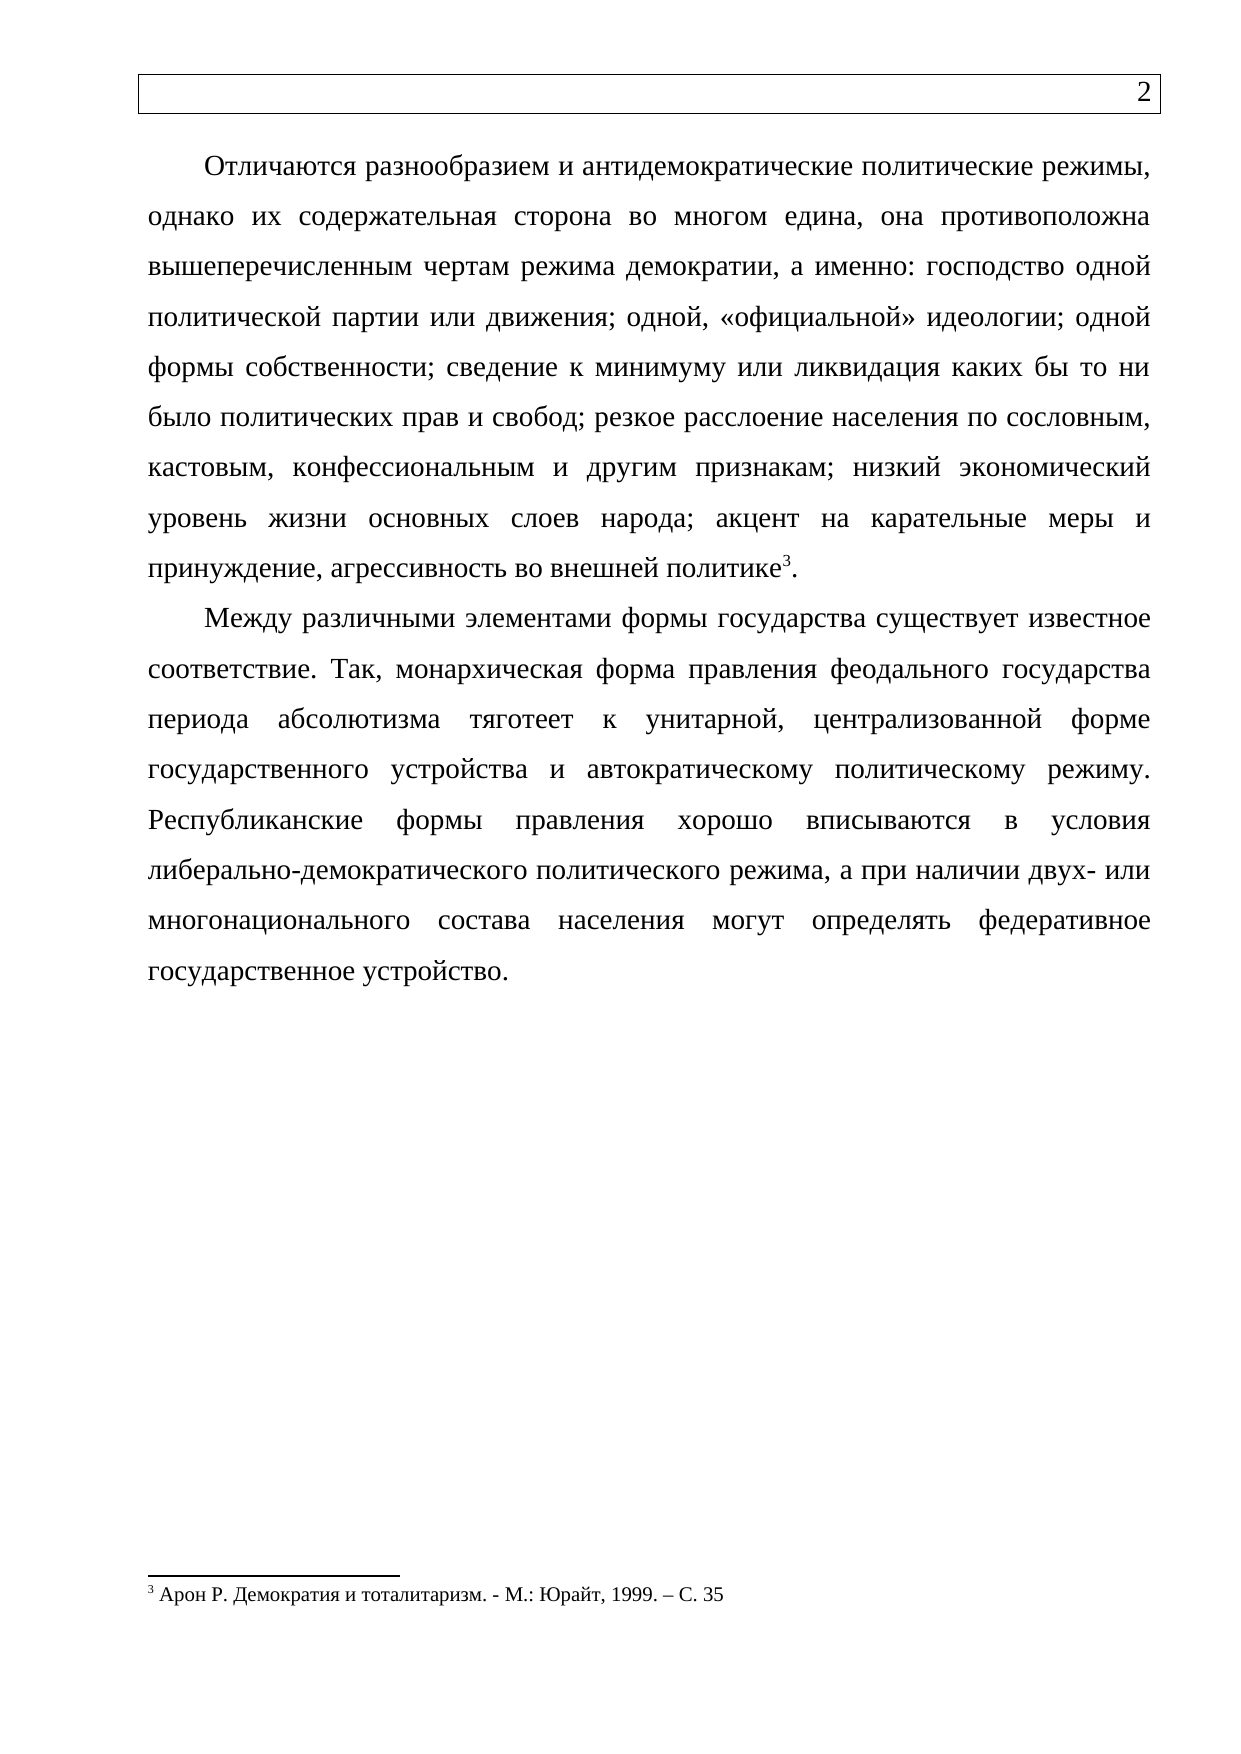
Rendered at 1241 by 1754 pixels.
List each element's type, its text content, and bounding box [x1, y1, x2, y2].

text Между различными элементами формы государства существует известное соответствие. Так, монархическая форма правления феодального государства периода абсолютизма тяготеет к унитарной, централизованной форме государственного устройства и автократическому политическому режиму. Республиканские формы правления хорошо вписываются в условия либерально-демократического политического режима, а при наличии двух- или многонационального состава населения могут определять федеративное государственное устройство. [148, 601, 1152, 986]
text Отличаются разнообразием и антидемократические политические режимы, однако их содержательная сторона во многом едина, она противоположна вышеперечисленным чертам режима демократии, а именно: господство одной политической партии или движения; одной, «официальной» идеологии; одной формы собственности; сведение к минимуму или ликвидация каких бы то ни было политических прав и свобод; резкое расслоение населения по сословным, кастовым, конфессиональным и другим признакам; низкий экономический уровень жизни основных слоев народа; акцент на карательные меры и принуждение, агрессивность во внешней политике. [148, 148, 1152, 584]
